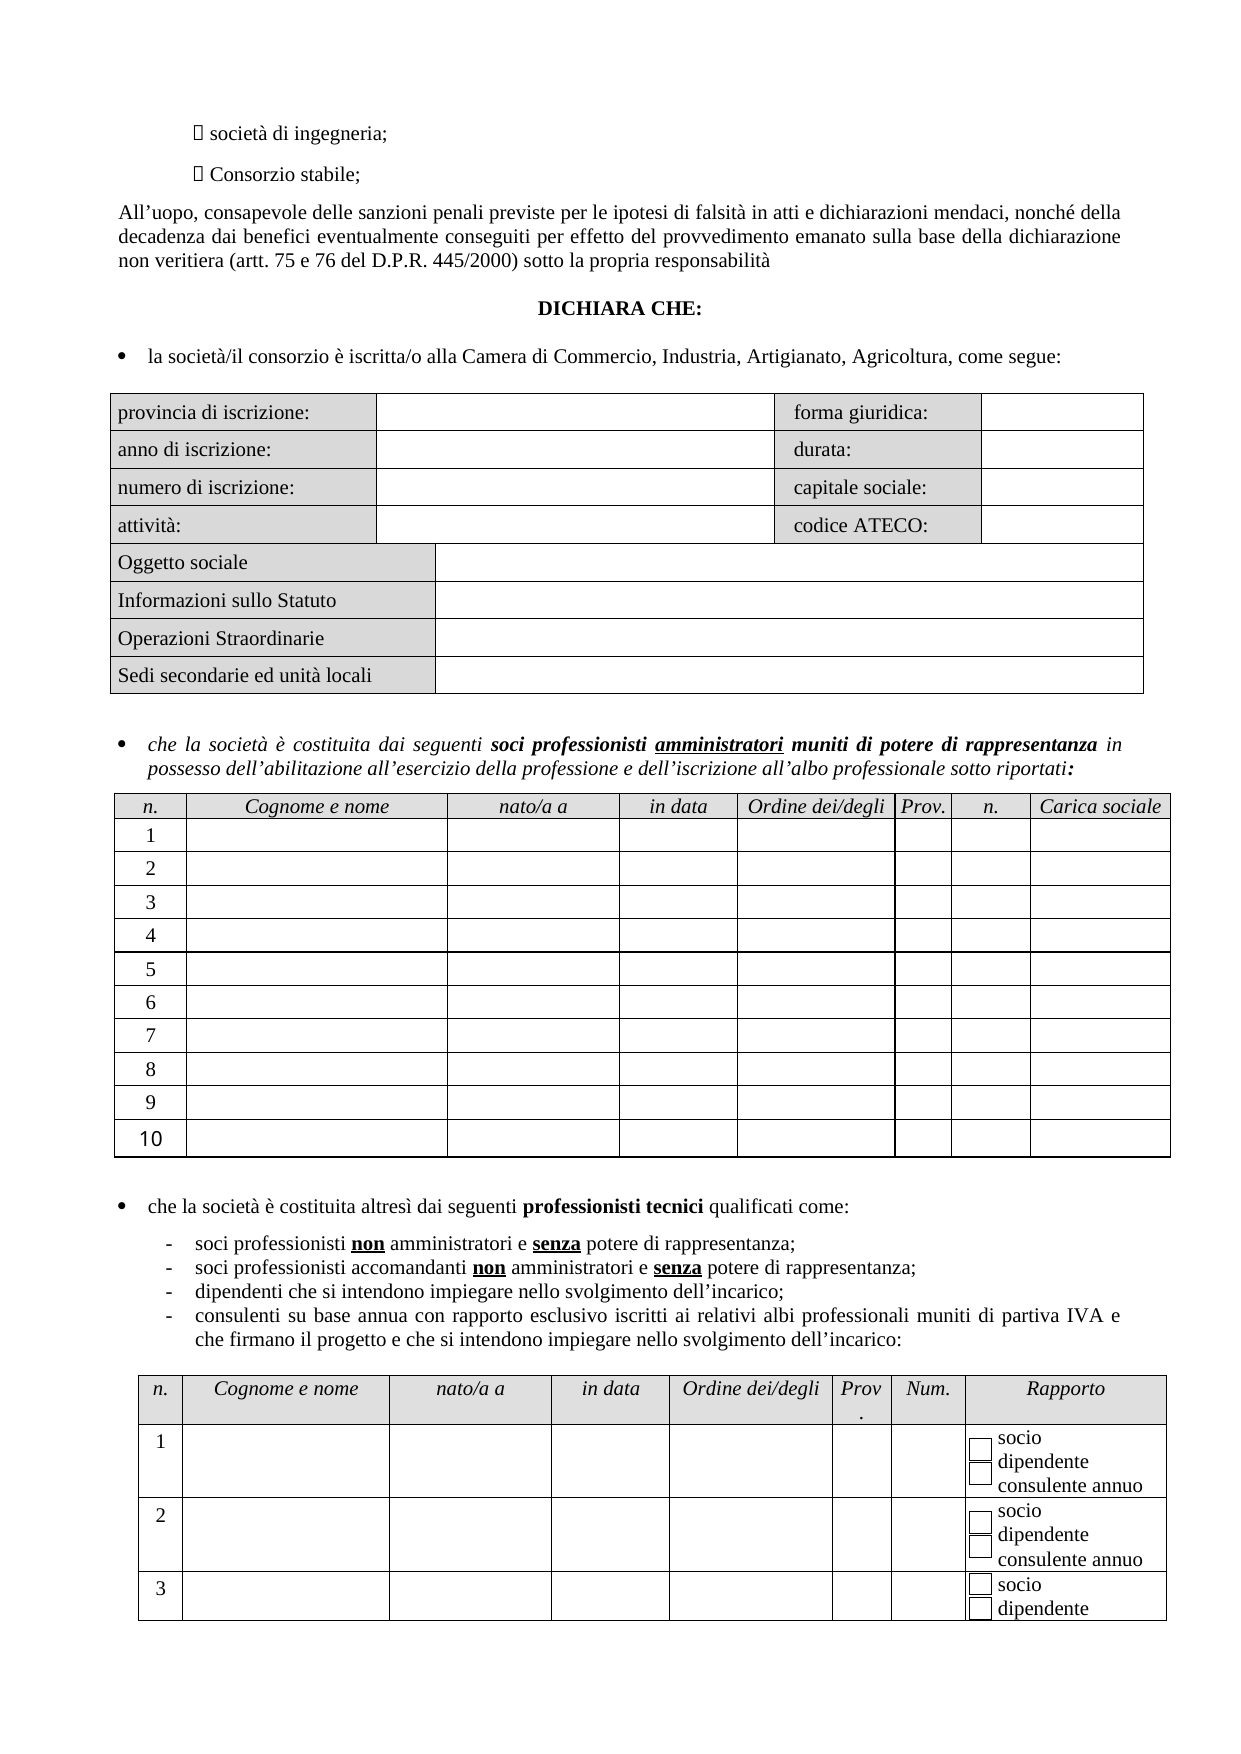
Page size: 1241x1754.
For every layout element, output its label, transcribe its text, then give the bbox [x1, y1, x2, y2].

table_cell [952, 919, 1030, 951]
table_cell [892, 1425, 965, 1497]
table_cell [952, 1053, 1030, 1085]
table_cell [982, 431, 1143, 468]
table_cell Oggetto sociale [111, 544, 435, 581]
table_header Prov. [833, 1376, 891, 1424]
text DICHIARA CHE: [118, 296, 1122, 320]
table_cell 4 [115, 919, 186, 951]
text - consulenti su base annua con rapporto esclusivo iscritti ai relativi albi professionali muniti di partiva IVA e che firmano il progetto e che si intendono impiegare nello svolgimento dell’incarico: [165, 1303, 1122, 1351]
table_cell [982, 469, 1143, 505]
table_cell [896, 819, 951, 851]
text - dipendenti che si intendono impiegare nello svolgimento dell’incarico; [165, 1279, 1122, 1303]
table_cell [448, 886, 619, 918]
table_cell 1 [139, 1425, 182, 1497]
table_cell Informazioni sullo Statuto [111, 582, 435, 618]
list la società/il consorzio è iscritta/o alla Camera di Commercio, Industria, Artigianato, Agricoltura, come segue: [118, 344, 1122, 368]
table_cell [183, 1425, 389, 1497]
table_cell [620, 919, 737, 951]
table_header Rapporto [966, 1376, 1166, 1424]
table_cell [436, 544, 1143, 581]
table_cell [552, 1425, 669, 1497]
table_cell [738, 986, 894, 1018]
table_cell [187, 819, 447, 851]
table_header n. [139, 1376, 182, 1424]
table_cell [1031, 1120, 1170, 1156]
table_cell [738, 852, 894, 884]
table_cell [892, 1572, 965, 1620]
table_cell [896, 953, 951, 985]
table_cell [966, 1425, 995, 1497]
table_cell [738, 1120, 894, 1156]
table_cell [448, 819, 619, 851]
table_cell codice ATECO: [775, 506, 981, 543]
table_header in data [552, 1376, 669, 1424]
table_cell [187, 1086, 447, 1118]
table_cell [982, 506, 1143, 543]
table_cell 8 [115, 1053, 186, 1085]
table_header Cognome e nome [187, 794, 447, 818]
table_header provincia di iscrizione: [111, 394, 376, 430]
table_cell [187, 1120, 447, 1156]
table_cell [552, 1572, 669, 1620]
table_cell [966, 1572, 995, 1620]
table_cell [952, 986, 1030, 1018]
table_cell [833, 1425, 891, 1497]
table_cell [952, 886, 1030, 918]
table_cell [670, 1425, 832, 1497]
table_cell [833, 1572, 891, 1620]
table_cell [952, 953, 1030, 985]
table_header Ordine dei/degli [738, 794, 894, 818]
table_cell [896, 1053, 951, 1085]
table_cell [738, 1086, 894, 1118]
table_cell [183, 1498, 389, 1571]
table_cell 6 [115, 986, 186, 1018]
table_header Ordine dei/degli [670, 1376, 832, 1424]
text All’uopo, consapevole delle sanzioni penali previste per le ipotesi di falsità in atti e dichiarazioni mendaci, nonché della decadenza dai benefici eventualmente conseguiti per effetto del provvedimento emanato sulla base della dichiarazione non veritiera (artt. 75 e 76 del D.P.R. 445/2000) sotto la propria responsabilità [118, 200, 1122, 272]
table_header n. [952, 794, 1030, 818]
table_cell socio dipendente consulente annuo [995, 1425, 1166, 1497]
table_cell [187, 1053, 447, 1085]
table_cell [620, 1086, 737, 1118]
table_cell [448, 986, 619, 1018]
table_cell [896, 852, 951, 884]
table_cell [952, 1086, 1030, 1118]
table_cell socio dipendente consulente annuo [995, 1498, 1166, 1571]
table_cell [1031, 1086, 1170, 1118]
table_cell [1031, 886, 1170, 918]
table_cell [436, 582, 1143, 618]
table_cell capitale sociale: [775, 469, 981, 505]
table_cell [183, 1572, 389, 1620]
table_cell [448, 852, 619, 884]
table_cell 2 [139, 1498, 182, 1571]
table_cell [187, 1019, 447, 1052]
table_cell [738, 1019, 894, 1052]
table_cell [896, 1019, 951, 1052]
table_cell [952, 819, 1030, 851]
table_cell [833, 1498, 891, 1571]
table_cell [187, 886, 447, 918]
text - soci professionisti non amministratori e senza potere di rappresentanza; [165, 1231, 1122, 1254]
table_cell [552, 1498, 669, 1571]
table_cell [896, 1086, 951, 1118]
table_cell [448, 1120, 619, 1156]
table_header in data [620, 794, 737, 818]
table_cell Operazioni Straordinarie [111, 619, 435, 656]
table_cell [892, 1498, 965, 1571]
table_cell [952, 1019, 1030, 1052]
table_cell [448, 953, 619, 985]
text  Consorzio stabile; [118, 159, 1122, 187]
table_cell [1031, 852, 1170, 884]
table_cell [1031, 986, 1170, 1018]
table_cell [995, 1572, 1166, 1620]
table_cell [620, 986, 737, 1018]
table_header n. [115, 794, 186, 818]
table_cell [670, 1498, 832, 1571]
table_cell [620, 1019, 737, 1052]
table_cell [620, 886, 737, 918]
table_cell [738, 953, 894, 985]
table_header Num. [892, 1376, 965, 1424]
table_cell [670, 1572, 832, 1620]
table_cell [966, 1498, 995, 1571]
table_cell [952, 852, 1030, 884]
table_cell [952, 1120, 1030, 1156]
table_header nato/a a [448, 794, 619, 818]
table_cell 7 [115, 1019, 186, 1052]
table_cell 3 [115, 886, 186, 918]
table_cell [896, 919, 951, 951]
table_cell [448, 1053, 619, 1085]
table_header [377, 394, 774, 430]
table_header [982, 394, 1143, 430]
table_cell Sedi secondarie ed unità locali [111, 657, 435, 693]
table_cell [738, 1053, 894, 1085]
table_cell [390, 1498, 551, 1571]
table_cell attività: [111, 506, 376, 543]
table_cell [620, 852, 737, 884]
table_header nato/a a [390, 1376, 551, 1424]
table_cell 5 [115, 953, 186, 985]
table_cell [1031, 1019, 1170, 1052]
table_cell numero di iscrizione: [111, 469, 376, 505]
table_cell [187, 852, 447, 884]
list che la società è costituita dai seguenti soci professionisti amministratori muniti di potere di rappresentanza in possesso dell’abilitazione all’esercizio della professione e dell’iscrizione all’albo professionale sotto riportati: [118, 732, 1122, 780]
table_header Prov. [896, 794, 951, 818]
table_cell [620, 953, 737, 985]
table_cell [377, 469, 774, 505]
table_cell anno di iscrizione: [111, 431, 376, 468]
table_cell 9 [115, 1086, 186, 1118]
table_cell [896, 886, 951, 918]
table_cell [896, 1120, 951, 1156]
table_cell [448, 1086, 619, 1118]
table_cell [436, 657, 1143, 693]
text  società di ingegneria; [118, 118, 1122, 147]
table_cell 2 [115, 852, 186, 884]
table_cell 3 [139, 1572, 182, 1620]
table_cell [377, 506, 774, 543]
table_cell [1031, 819, 1170, 851]
table_cell [448, 919, 619, 951]
table_cell durata: [775, 431, 981, 468]
table_cell [448, 1019, 619, 1052]
table_cell [436, 619, 1143, 656]
text - soci professionisti accomandanti non amministratori e senza potere di rappresentanza; [165, 1254, 1122, 1279]
table_cell [1031, 953, 1170, 985]
table_cell [620, 819, 737, 851]
table_cell [187, 953, 447, 985]
table_header Cognome e nome [183, 1376, 389, 1424]
table_header Carica sociale [1031, 794, 1170, 818]
table_cell 1 [115, 819, 186, 851]
table_cell [620, 1053, 737, 1085]
table_cell [1031, 919, 1170, 951]
table_cell [1031, 1053, 1170, 1085]
table_cell [738, 819, 894, 851]
table_cell [187, 986, 447, 1018]
table_cell [390, 1572, 551, 1620]
table_cell [738, 919, 894, 951]
table_cell [377, 431, 774, 468]
list che la società è costituita altresì dai seguenti professionisti tecnici qualificati come: [118, 1194, 1122, 1218]
table_cell [187, 919, 447, 951]
table_cell [738, 886, 894, 918]
table_header forma giuridica: [775, 394, 981, 430]
table_cell [896, 986, 951, 1018]
table_cell [390, 1425, 551, 1497]
table_cell [620, 1120, 737, 1156]
table_cell 10 [115, 1120, 186, 1156]
